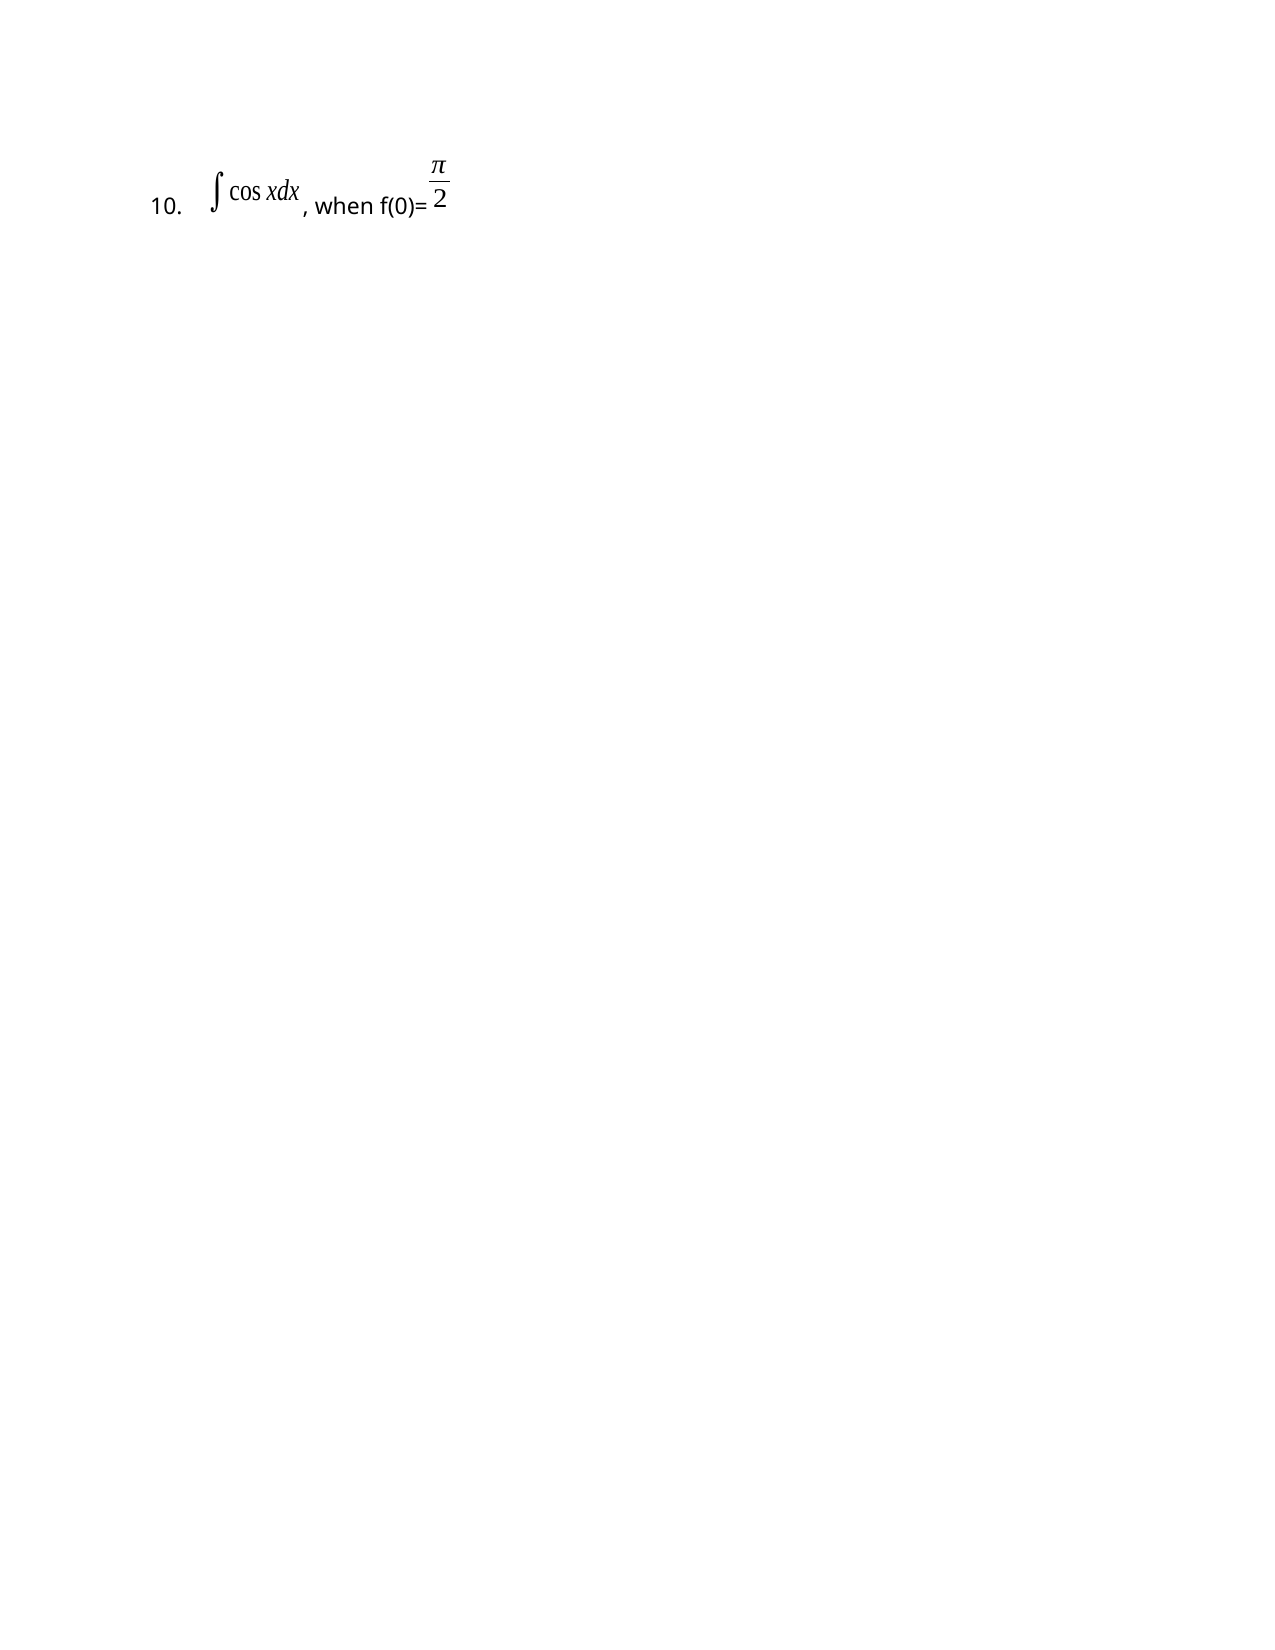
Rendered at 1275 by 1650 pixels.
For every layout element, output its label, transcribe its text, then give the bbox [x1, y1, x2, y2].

text 10. , when f(0)= [150, 150, 1125, 221]
